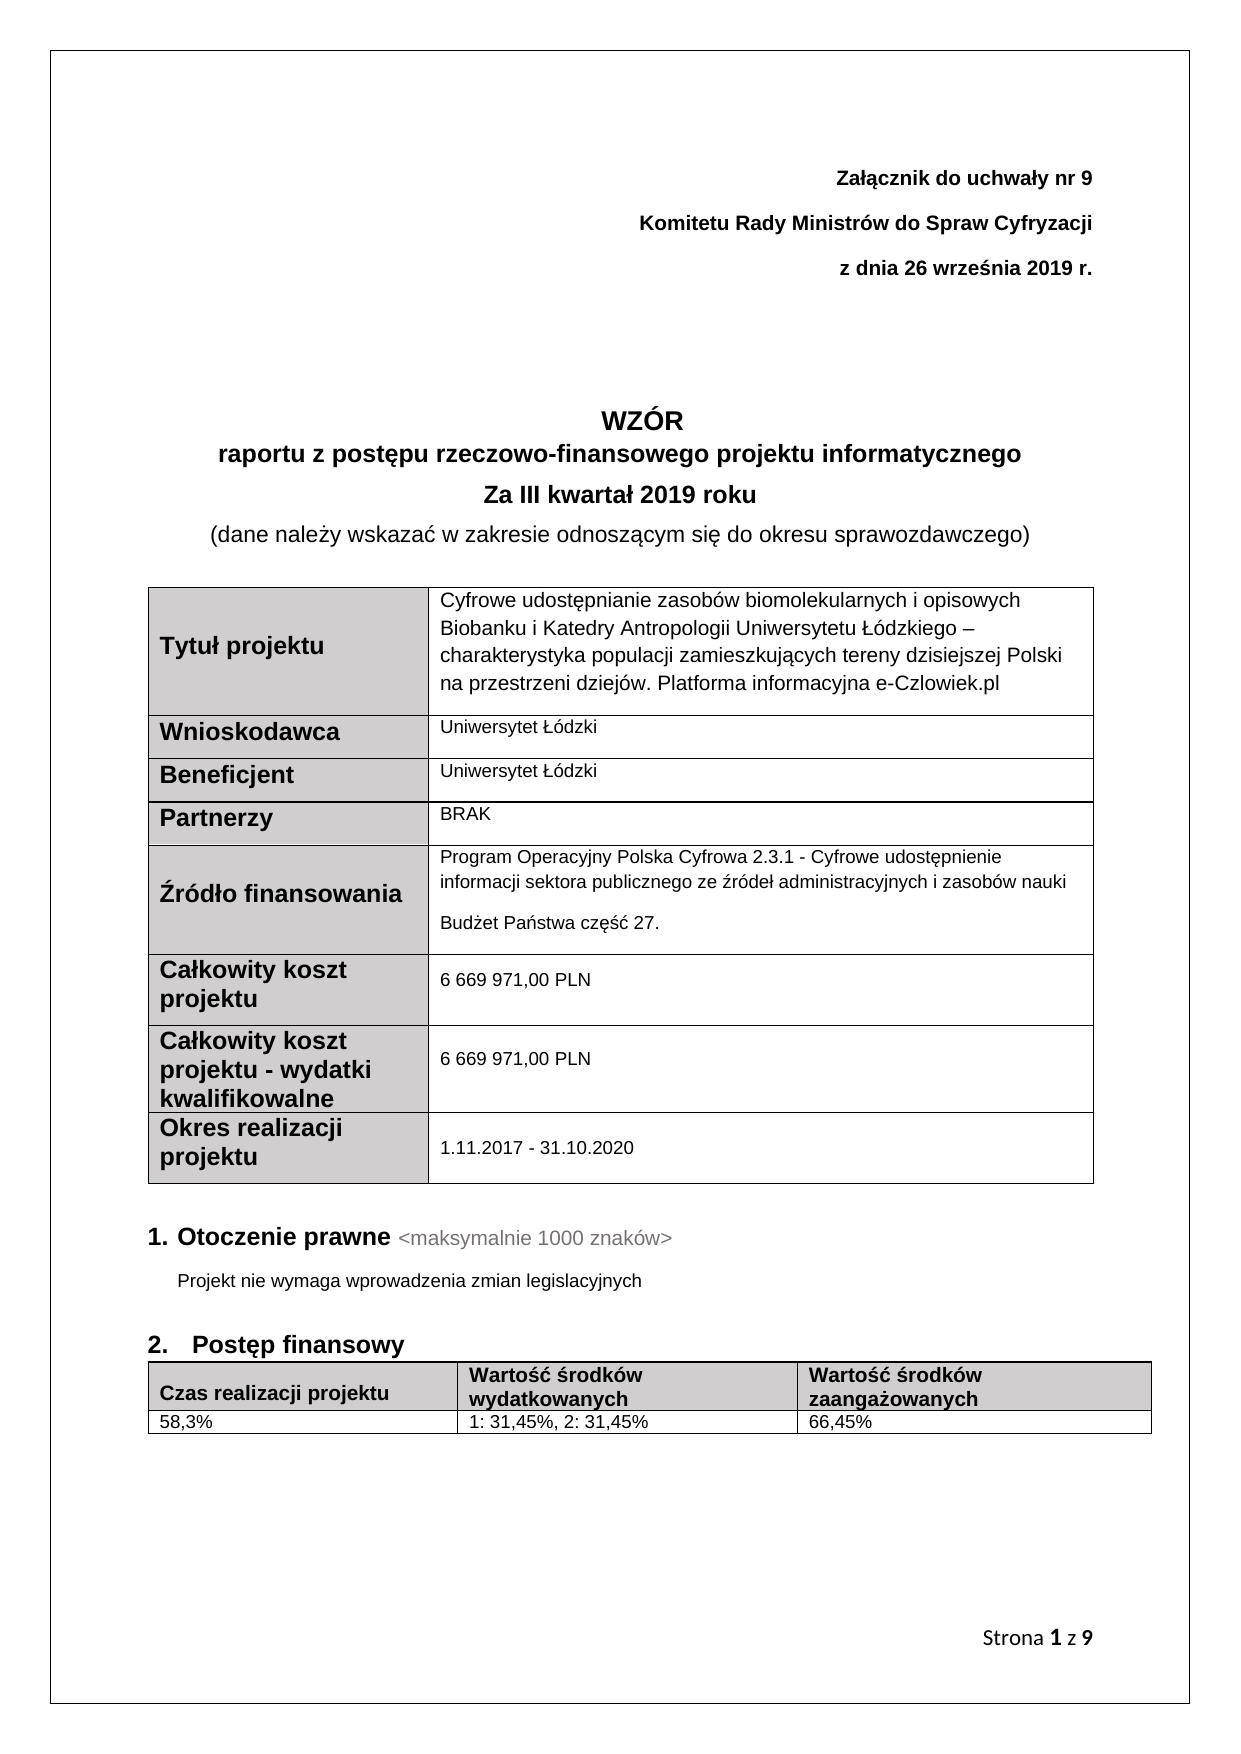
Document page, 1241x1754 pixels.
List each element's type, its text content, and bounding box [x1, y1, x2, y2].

table_header Czas realizacji projektu [149, 1363, 457, 1410]
table_cell 1: 31,45%, 2: 31,45% [458, 1411, 797, 1433]
table_cell BRAK [429, 803, 1093, 844]
subtitle Postęp finansowy [147, 1330, 1093, 1359]
table_cell Partnerzy [149, 803, 428, 844]
table_cell 58,3% [149, 1411, 457, 1433]
table_cell 6 669 971,00 PLN [429, 955, 1093, 1025]
table_header Tytuł projektu [149, 588, 428, 715]
subtitle raportu z postępu rzeczowo-finansowego projektu informatycznego [147, 439, 1093, 467]
text z dnia 26 września 2019 r. [147, 255, 1093, 279]
table_cell Źródło finansowania [149, 846, 428, 954]
table_cell Program Operacyjny Polska Cyfrowa 2.3.1 - Cyfrowe udostępnienie informacji sektora publicznego ze źródeł administracyjnych i zasobów nauki Budżet Państwa część 27. [429, 846, 1093, 954]
table_cell 6 669 971,00 PLN [429, 1026, 1093, 1112]
table_cell Beneficjent [149, 759, 428, 801]
table_header Cyfrowe udostępnianie zasobów biomolekularnych i opisowych Biobanku i Katedry Antropologii Uniwersytetu Łódzkiego – charakterystyka populacji zamieszkujących tereny dzisiejszej Polski na przestrzeni dziejów. Platforma informacyjna e-Czlowiek.pl [429, 588, 1093, 715]
table_header Wartość środków wydatkowanych [458, 1363, 797, 1410]
text WZÓR [147, 405, 1093, 436]
table_cell Całkowity koszt projektu - wydatki kwalifikowalne [149, 1026, 428, 1112]
table_cell 66,45% [798, 1411, 1151, 1433]
table_cell Uniwersytet Łódzki [429, 716, 1093, 758]
subtitle Otoczenie prawne <maksymalnie 1000 znaków> [147, 1222, 1063, 1251]
table_cell Całkowity koszt projektu [149, 955, 428, 1025]
text Komitetu Rady Ministrów do Spraw Cyfryzacji [147, 211, 1093, 235]
table_cell 1.11.2017 - 31.10.2020 [429, 1113, 1093, 1183]
subtitle Za III kwartał 2019 roku [147, 480, 1093, 509]
text Załącznik do uchwały nr 9 [147, 166, 1093, 190]
subtitle Projekt nie wymaga wprowadzenia zmian legislacyjnych [147, 1269, 1093, 1291]
table_header Wartość środków zaangażowanych [798, 1363, 1151, 1410]
table_cell Uniwersytet Łódzki [429, 759, 1093, 801]
table_cell Okres realizacji projektu [149, 1113, 428, 1183]
table_cell Wnioskodawca [149, 716, 428, 758]
text (dane należy wskazać w zakresie odnoszącym się do okresu sprawozdawczego) [147, 521, 1093, 548]
